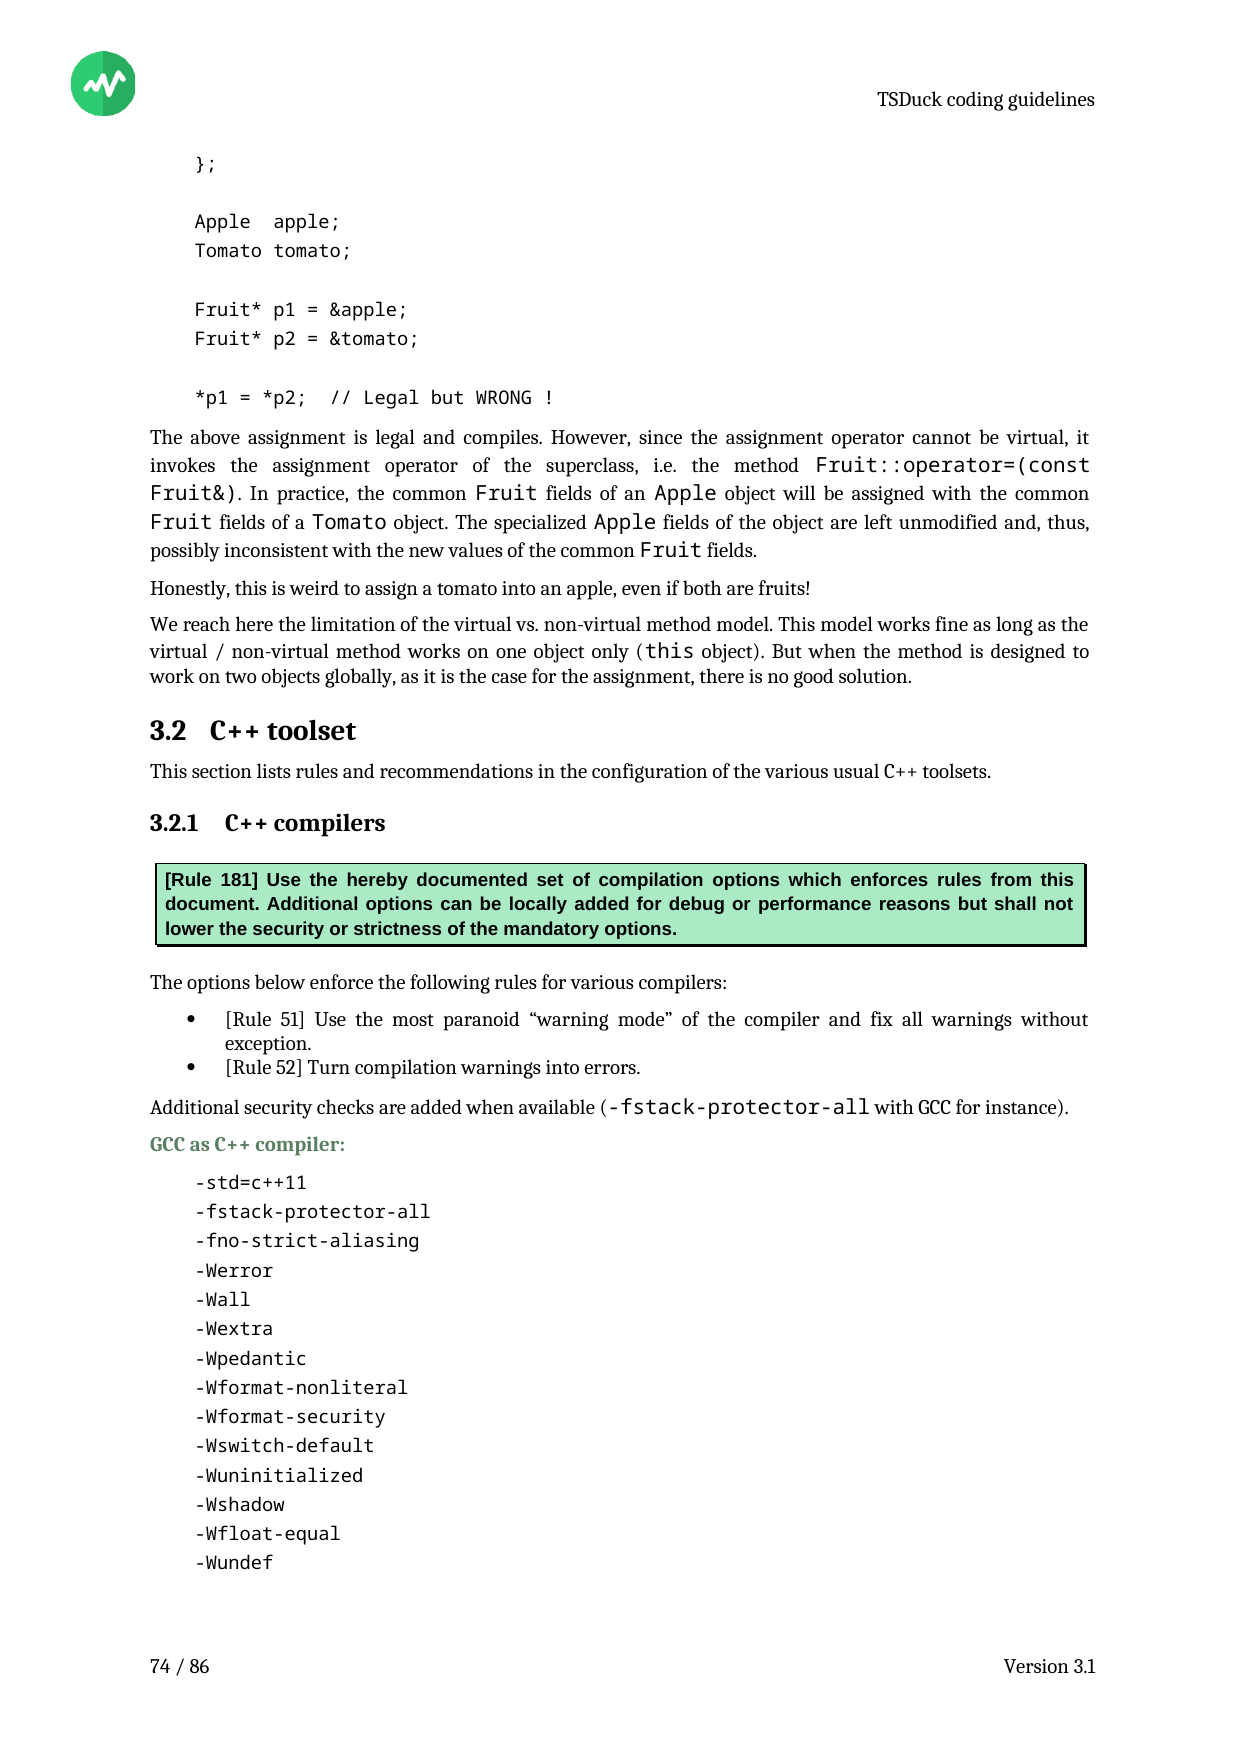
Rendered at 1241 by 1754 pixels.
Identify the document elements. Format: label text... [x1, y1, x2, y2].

text -Wswitch-default [194, 1433, 1090, 1458]
text Honestly, this is weird to assign a tomato into an apple, even if both are fruits! [150, 576, 1090, 600]
text We reach here the limitation of the virtual vs. non-virtual method model. This model works fine as long as the virtual / non-virtual method works on one object only (this object). But when the method is designed to work on two objects globally, as it is the case for the assignment, there is no good solution. [150, 613, 1090, 689]
text }; [194, 150, 1090, 176]
text -Wuninitialized [194, 1462, 1090, 1487]
text -Wformat-security [194, 1403, 1090, 1429]
text GCC as C++ compiler: [150, 1133, 1090, 1157]
text *p1 = *p2; // Legal but WRONG ! [194, 384, 1090, 410]
list [Rule 51] Use the most paranoid “warning mode” of the compiler and fix all warnings without exception. [187, 1007, 1090, 1055]
text Additional security checks are added when available (-fstack-protector-all with GCC for instance). [150, 1092, 1090, 1120]
text -std=c++11 [194, 1169, 1090, 1195]
text -fno-strict-aliasing [194, 1228, 1090, 1253]
text This section lists rules and recommendations in the configuration of the various usual C++ toolsets. [150, 760, 1090, 784]
text Fruit* p2 = &tomato; [194, 326, 1090, 351]
text -Werror [194, 1257, 1090, 1282]
text -Wfloat-equal [194, 1520, 1090, 1546]
text -Wall [194, 1286, 1090, 1312]
text The above assignment is legal and compiles. However, since the assignment operator cannot be virtual, it invokes the assignment operator of the superclass, i.e. the method Fruit::operator=(const Fruit&). In practice, the common Fruit fields of an Apple object will be assigned with the common Fruit fields of a Tomato object. The specialized Apple fields of the object are left unmodified and, thus, possibly inconsistent with the new values of the common Fruit fields. [150, 426, 1090, 564]
list [Rule 52] Turn compilation warnings into errors. [187, 1055, 1090, 1079]
text Apple apple; [194, 208, 1090, 234]
subtitle C++ compilers [150, 809, 1090, 838]
text Tomato tomato; [194, 238, 1090, 263]
picture [70, 51, 136, 116]
text The options below enforce the following rules for various compilers: [150, 971, 1090, 995]
text -Wundef [194, 1550, 1090, 1575]
text -Wpedantic [194, 1345, 1090, 1370]
subtitle C++ toolset [150, 714, 1090, 747]
text -Wextra [194, 1316, 1090, 1341]
text -fstack-protector-all [194, 1198, 1090, 1224]
text Fruit* p1 = &apple; [194, 296, 1090, 322]
text -Wformat-nonliteral [194, 1374, 1090, 1399]
text -Wshadow [194, 1491, 1090, 1517]
